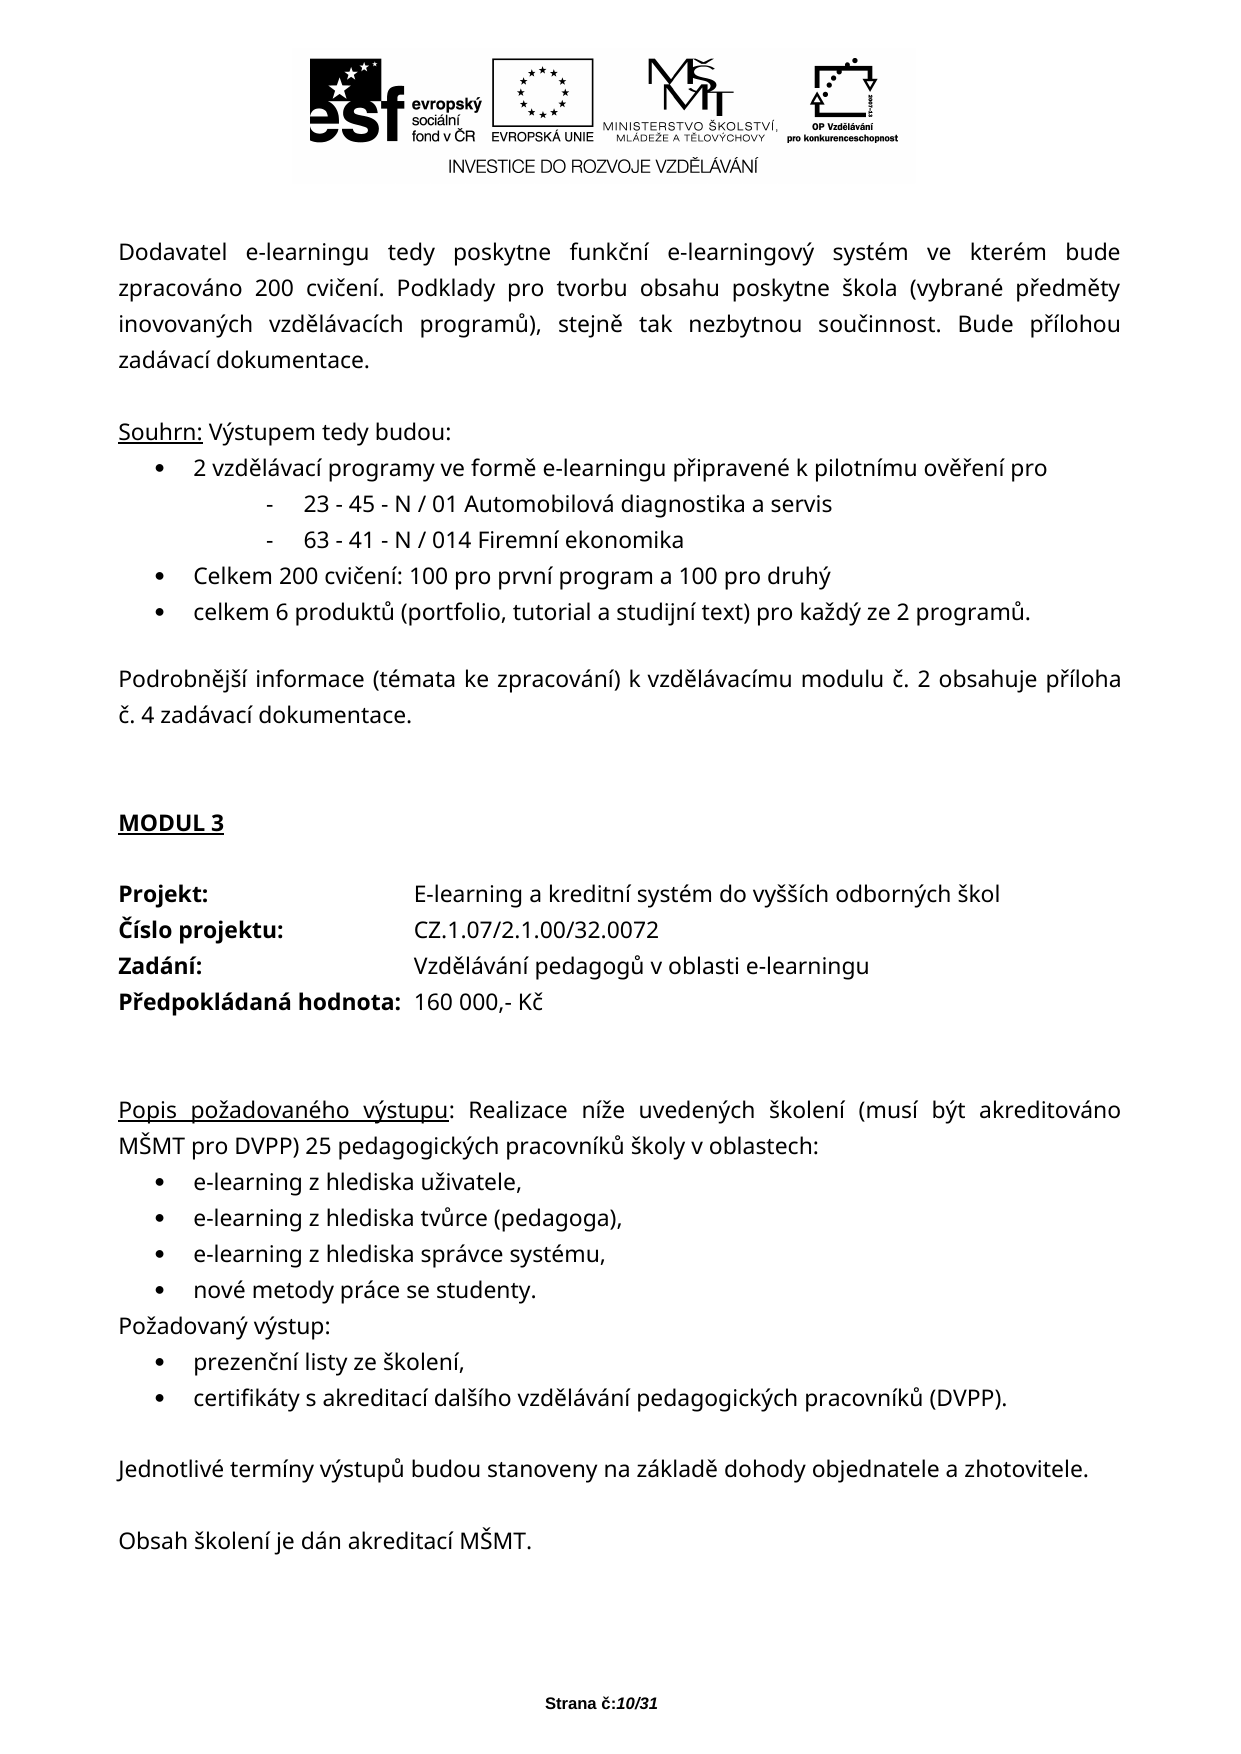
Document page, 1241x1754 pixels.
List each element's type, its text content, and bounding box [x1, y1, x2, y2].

text Požadovaný výstup: [118, 1310, 1122, 1341]
list 23 - 45 - N / 01 Automobilová diagnostika a servis [266, 488, 1122, 519]
list 63 - 41 - N / 014 Firemní ekonomika [266, 524, 1122, 555]
text Podrobnější informace (témata ke zpracování) k vzdělávacímu modulu č. 2 obsahuje příloha č. 4 zadávací dokumentace. [118, 663, 1122, 730]
list certifikáty s akreditací dalšího vzdělávání pedagogických pracovníků (DVPP). [156, 1382, 1122, 1413]
list e-learning z hlediska tvůrce (pedagoga), [156, 1202, 1122, 1233]
text Jednotlivé termíny výstupů budou stanoveny na základě dohody objednatele a zhotovitele. [118, 1453, 1122, 1485]
list 2 vzdělávací programy ve formě e-learningu připravené k pilotnímu ověření pro [156, 452, 1122, 483]
text MODUL 3 [118, 807, 1122, 838]
text Číslo projektu: CZ.1.07/2.1.00/32.0072 [118, 914, 1122, 946]
text Projekt: E-learning a kreditní systém do vyšších odborných škol [118, 878, 1122, 910]
text Dodavatel e-learningu tedy poskytne funkční e-learningový systém ve kterém bude zpracováno 200 cvičení. Podklady pro tvorbu obsahu poskytne škola (vybrané předměty inovovaných vzdělávacích programů), stejně tak nezbytnou součinnost. Bude přílohou zadávací dokumentace. [118, 236, 1122, 375]
list nové metody práce se studenty. [156, 1274, 1122, 1305]
list celkem 6 produktů (portfolio, tutorial a studijní text) pro každý ze 2 programů. [156, 596, 1122, 627]
text Souhrn: Výstupem tedy budou: [118, 416, 1122, 447]
list e-learning z hlediska správce systému, [156, 1238, 1122, 1269]
picture [292, 48, 916, 184]
list Celkem 200 cvičení: 100 pro první program a 100 pro druhý [156, 560, 1122, 591]
text Popis požadovaného výstupu: Realizace níže uvedených školení (musí být akreditováno MŠMT pro DVPP) 25 pedagogických pracovníků školy v oblastech: [118, 1094, 1122, 1161]
list prezenční listy ze školení, [156, 1346, 1122, 1377]
text Předpokládaná hodnota: 160 000,- Kč [118, 986, 1122, 1017]
text Zadání: Vzdělávání pedagogů v oblasti e-learningu [118, 950, 1122, 982]
list e-learning z hlediska uživatele, [156, 1166, 1122, 1197]
text Obsah školení je dán akreditací MŠMT. [118, 1525, 1122, 1557]
